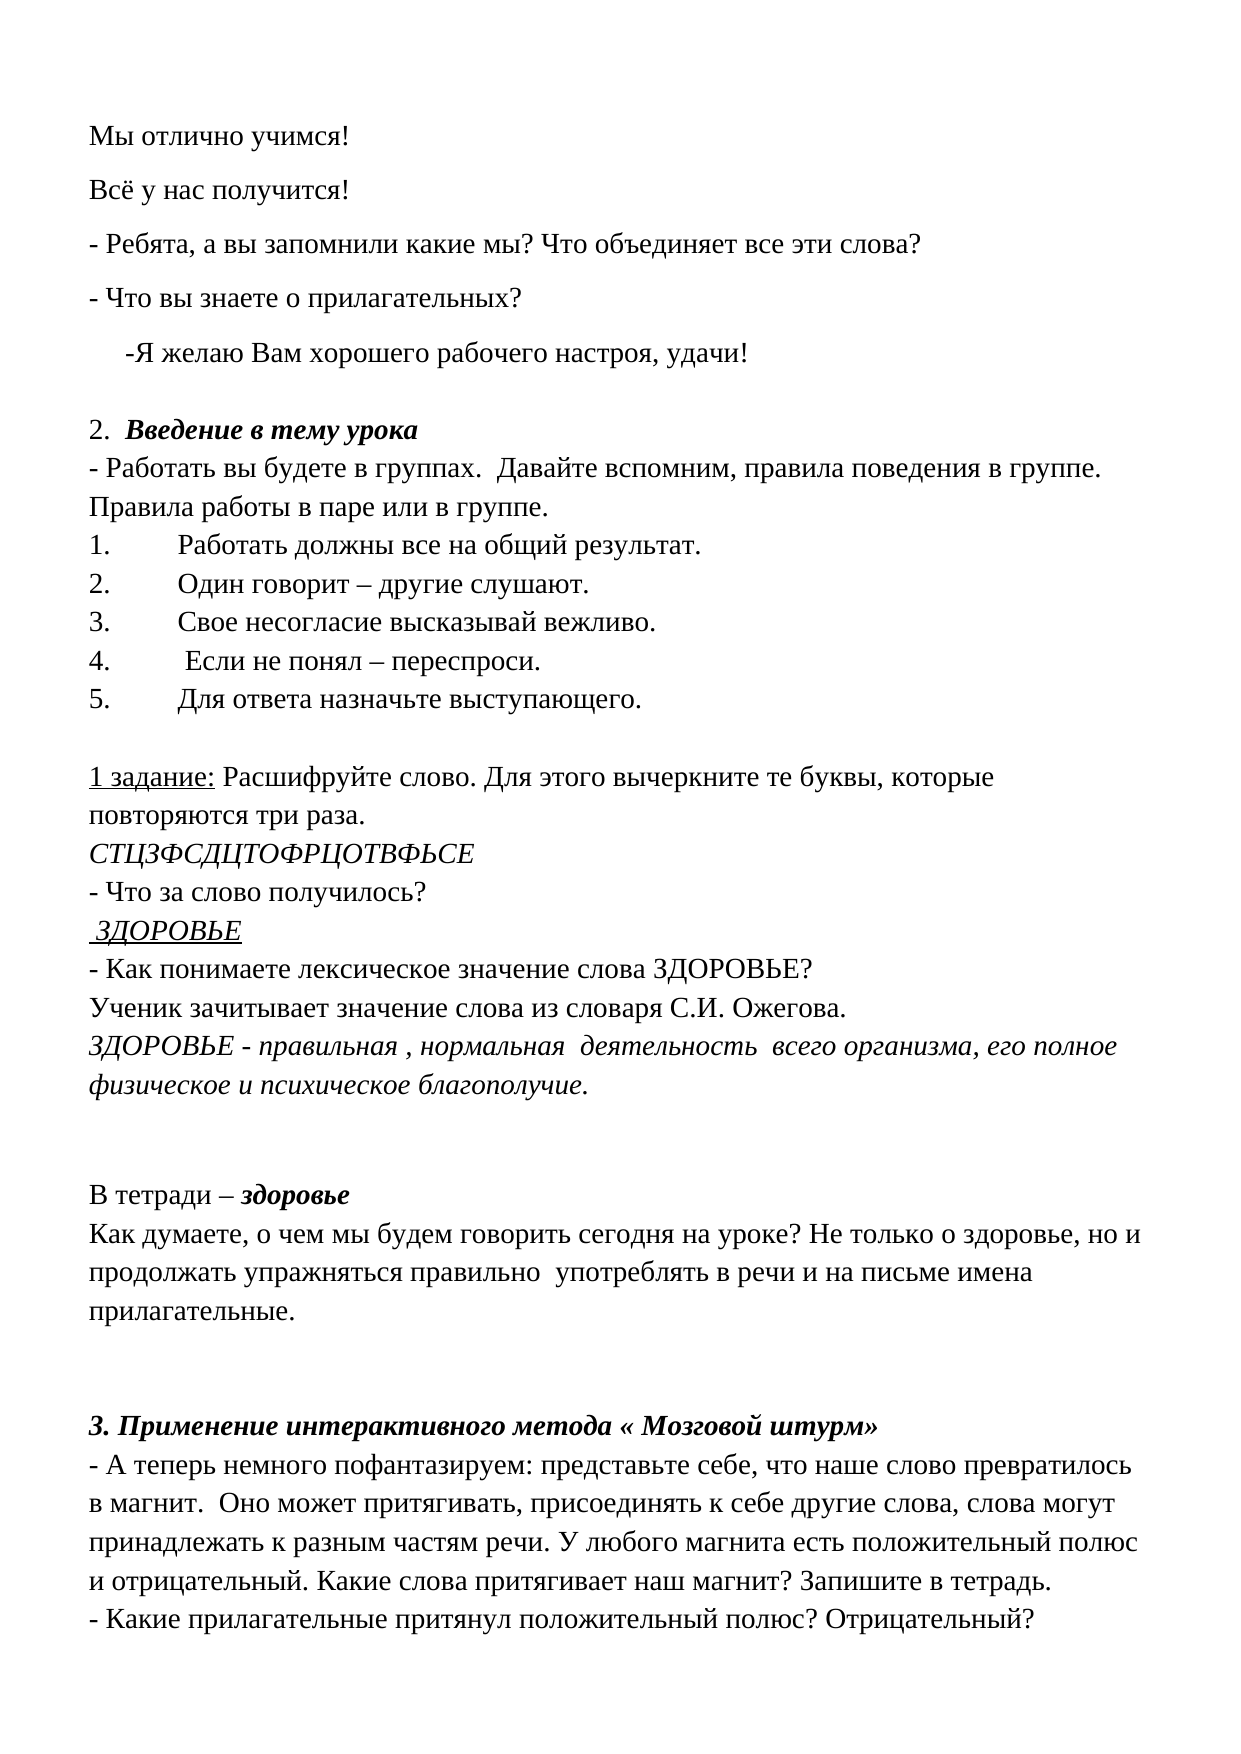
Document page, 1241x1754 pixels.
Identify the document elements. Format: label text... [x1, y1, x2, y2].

text Мы отлично учимся! [88, 118, 1136, 152]
text Как думаете, о чем мы будем говорить сегодня на уроке? Не только о здоровье, но и продолжать упражняться правильно употреблять в речи и на письме имена прилагательные. [88, 1216, 1152, 1326]
text В тетради – здоровье [88, 1177, 1152, 1211]
text - Что за слово получилось? [88, 874, 1152, 908]
text Правила работы в паре или в группе. [88, 489, 1190, 522]
text - Какие прилагательные притянул положительный полюс? Отрицательный? [88, 1601, 1152, 1635]
list Один говорит – другие слушают. [88, 566, 1190, 599]
text Ученик зачитывает значение слова из словаря С.И. Ожегова. [88, 990, 1152, 1023]
list Свое несогласие высказывай вежливо. [88, 604, 1190, 638]
text - Что вы знаете о прилагательных? [88, 281, 1136, 314]
text - Как понимаете лексическое значение слова ЗДОРОВЬЕ? [88, 951, 1152, 985]
text Всё у нас получится! [88, 172, 1136, 206]
text -Я желаю Вам хорошего рабочего настроя, удачи! [88, 335, 1152, 368]
text 3. Применение интерактивного метода « Мозговой штурм» [88, 1408, 1152, 1442]
text 1 задание: Расшифруйте слово. Для этого вычеркните те буквы, которые повторяются три раза. [88, 759, 1152, 831]
text - Ребята, а вы запомнили какие мы? Что объединяет все эти слова? [88, 226, 1136, 260]
text СТЦЗФСДЦТОФРЦОТВФЬСЕ [88, 836, 1152, 869]
list Для ответа назначьте выступающего. [88, 682, 1190, 715]
text 2. Введение в тему урока [88, 412, 1152, 445]
text ЗДОРОВЬЕ [88, 913, 1152, 946]
list - Работать вы будете в группах. Давайте вспомним, правила поведения в группе. [88, 450, 1152, 484]
list Если не понял – переспроси. [88, 643, 1190, 677]
text - А теперь немного пофантазируем: представьте себе, что наше слово превратилось в магнит. Оно может притягивать, присоединять к себе другие слова, слова могут принадлежать к разным частям речи. У любого магнита есть положительный полюс и отрицательный. Какие слова притягивает наш магнит? Запишите в тетрадь. [88, 1447, 1152, 1596]
list Работать должны все на общий результат. [88, 527, 1190, 561]
text ЗДОРОВЬЕ - правильная , нормальная деятельность всего организма, его полное физическое и психическое благополучие. [88, 1028, 1152, 1101]
